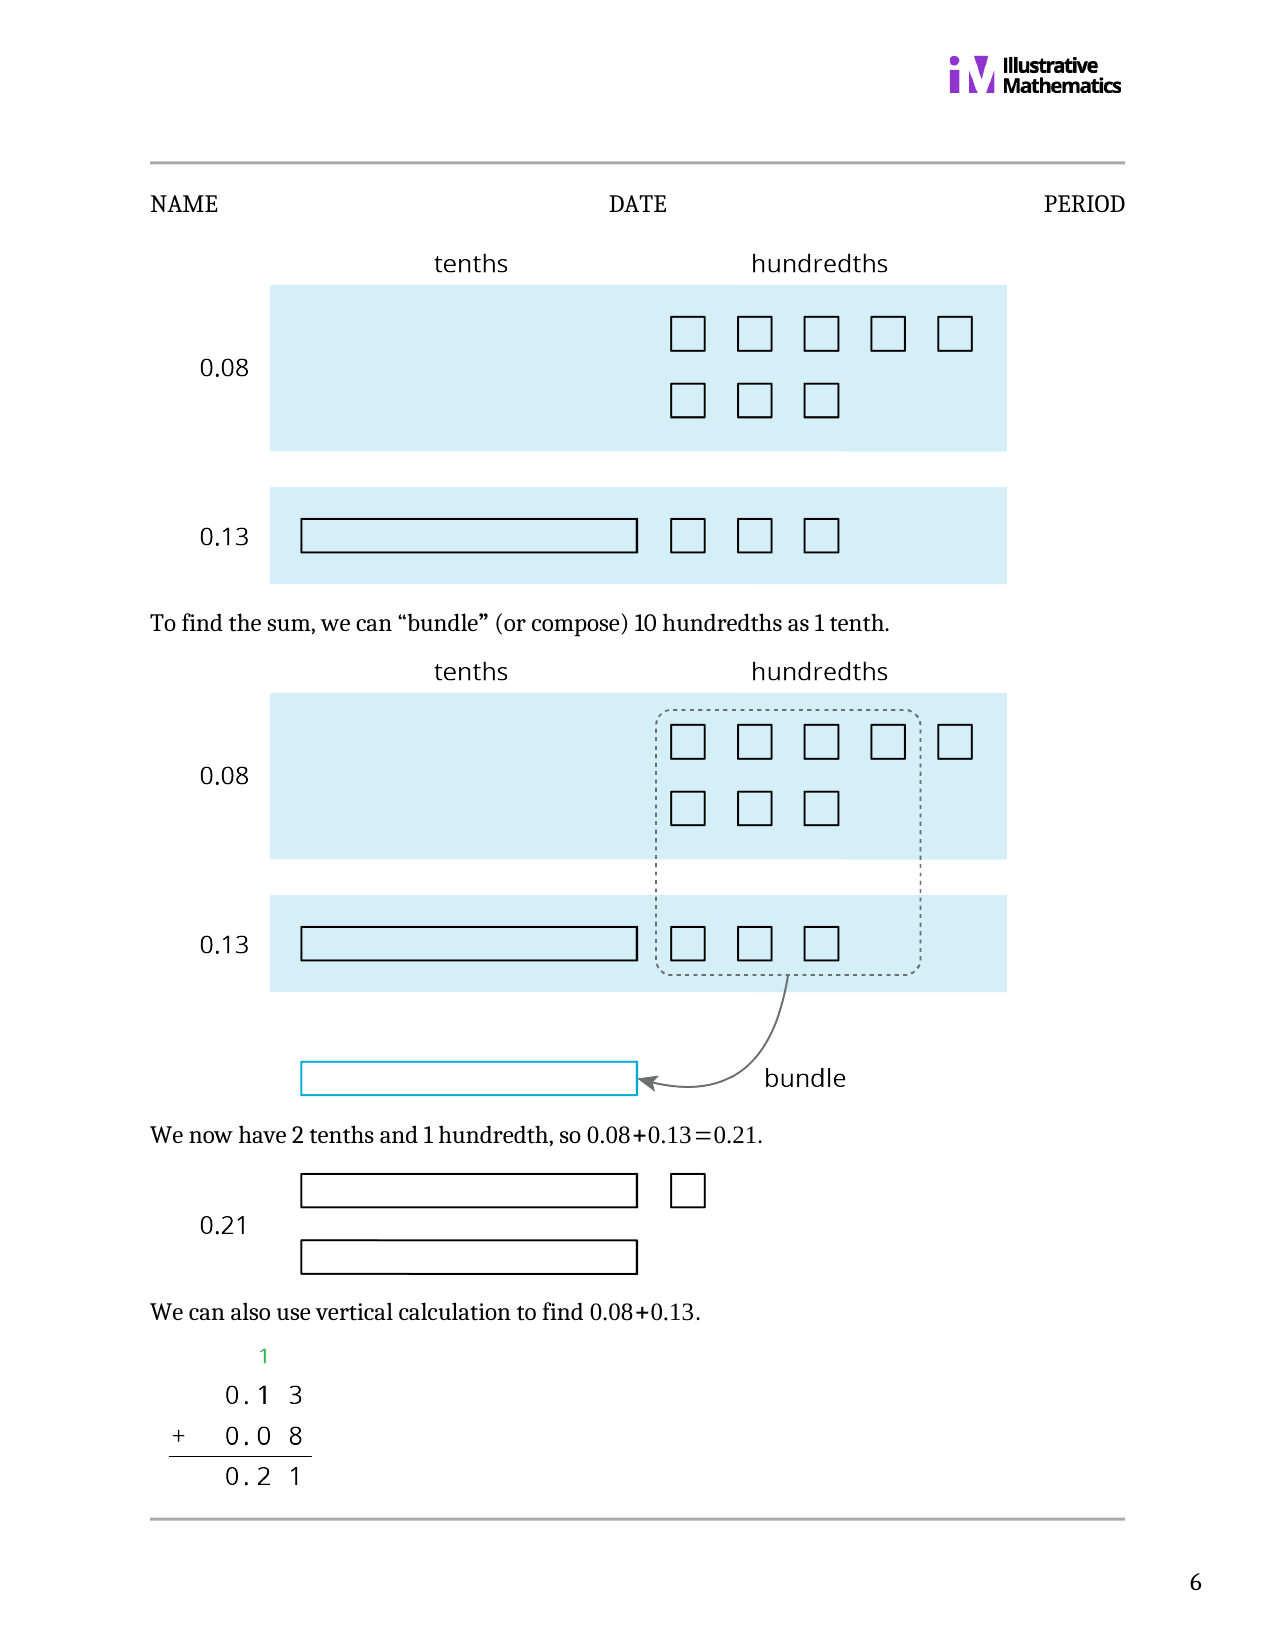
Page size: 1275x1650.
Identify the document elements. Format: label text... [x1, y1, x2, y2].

picture [168, 1168, 1010, 1279]
picture [168, 1345, 312, 1492]
picture [168, 247, 1010, 590]
text We now have 2 tenths and 1 hundredth, so . [150, 1121, 1125, 1149]
picture [168, 656, 1010, 1102]
picture [949, 55, 1121, 93]
text To find the sum, we can “bundle” (or compose) 10 hundredths as 1 tenth. [150, 608, 1125, 637]
text We can also use vertical calculation to find . [150, 1298, 1125, 1326]
